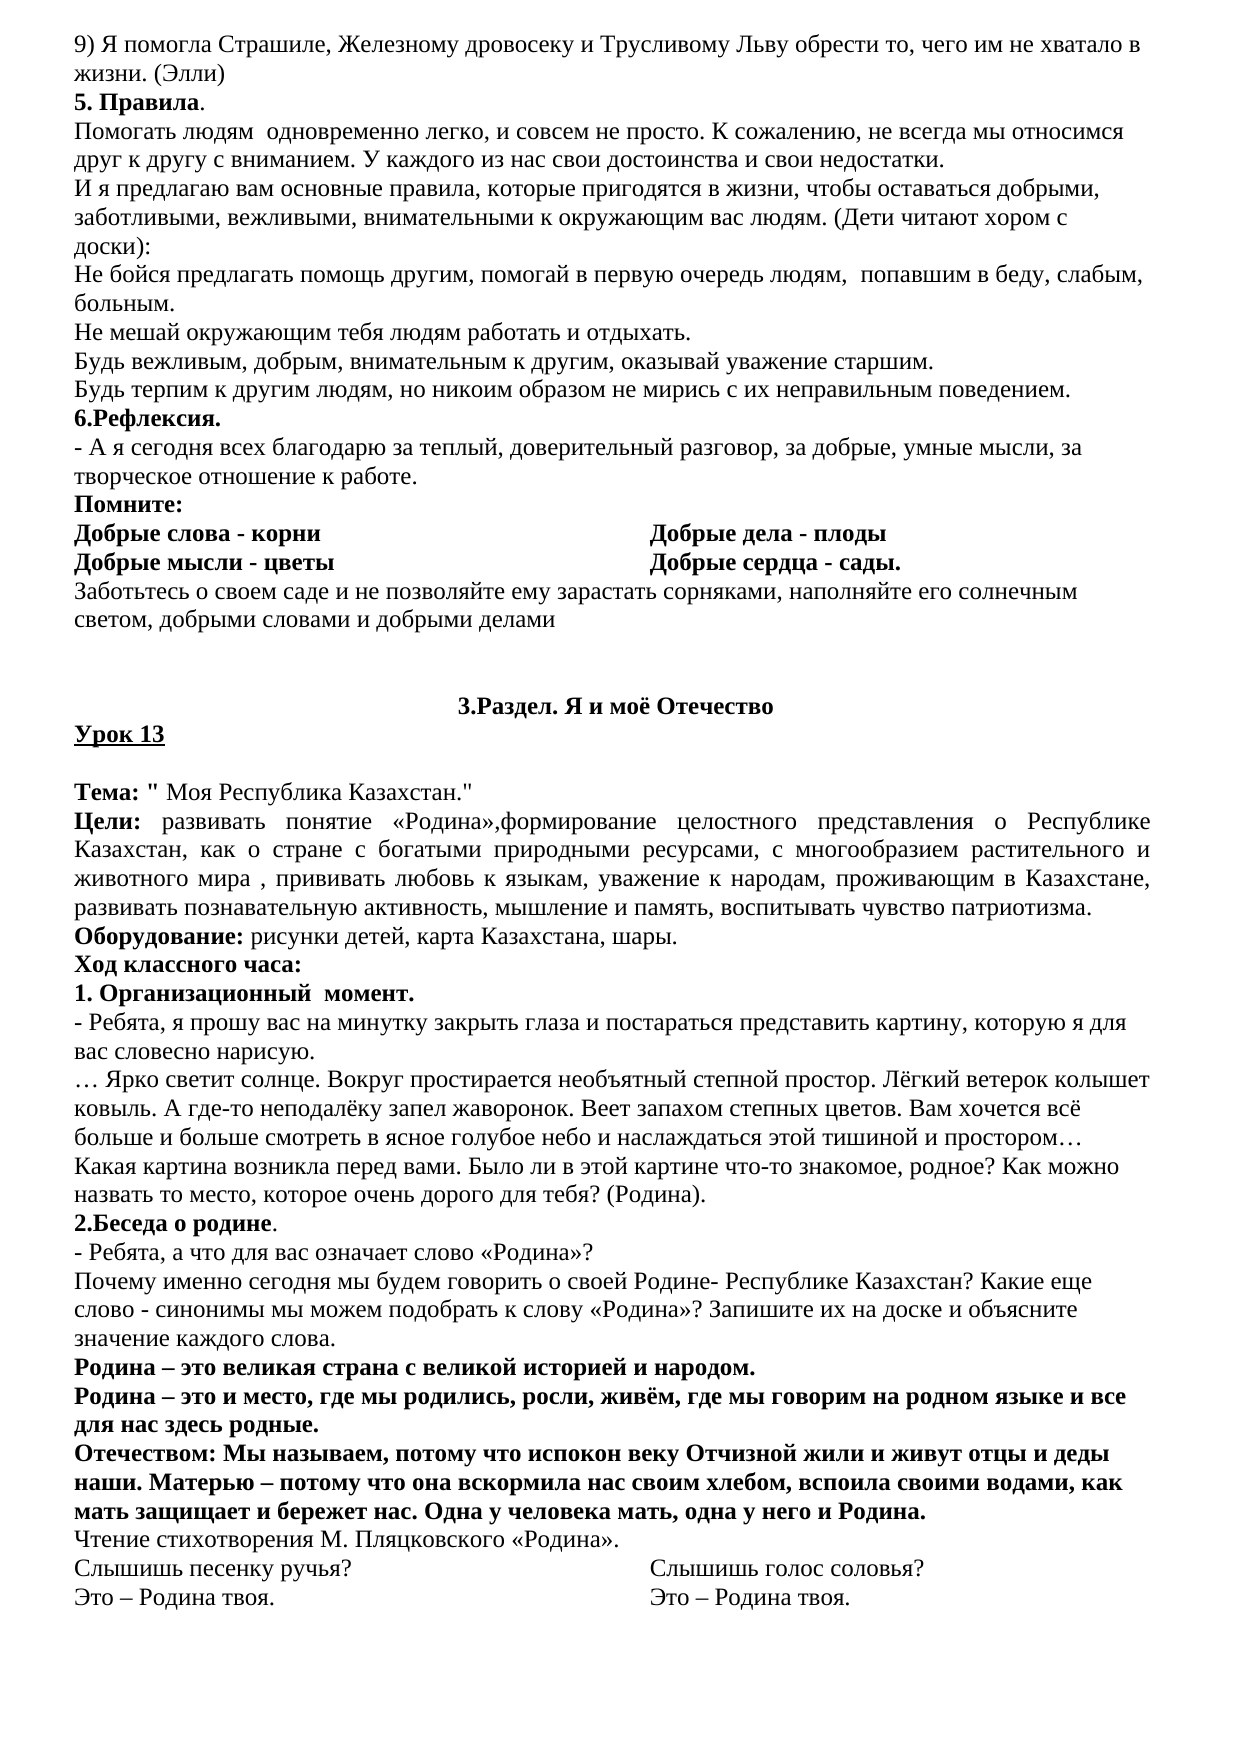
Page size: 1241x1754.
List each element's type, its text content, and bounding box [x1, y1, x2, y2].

text Это – Родина твоя. [74, 1582, 576, 1611]
text Отечеством: Мы называем, потому что испокон веку Отчизной жили и живут отцы и деды наши. Матерью – потому что она вскормила нас своим хлебом, вспоила своими водами, как мать защищает и бережет нас. Одна у человека мать, одна у него и Родина. [74, 1438, 1152, 1524]
text Будь вежливым, добрым, внимательным к другим, оказывай уважение старшим. [74, 346, 1152, 374]
text Помогать людям одновременно легко, и совсем не просто. К сожалению, не всегда мы относимся друг к другу с вниманием. У каждого из нас свои достоинства и свои недостатки. [74, 116, 1152, 173]
text Оборудование: рисунки детей, карта Казахстана, шары. [74, 921, 1152, 949]
text И я предлагаю вам основные правила, которые пригодятся в жизни, чтобы оставаться добрыми, заботливыми, вежливыми, внимательными к окружающим вас людям. (Дети читают хором с доски): [74, 173, 1152, 259]
text - А я сегодня всех благодарю за теплый, доверительный разговор, за добрые, умные мысли, за творческое отношение к работе. [74, 432, 1152, 489]
text Урок 13 [74, 719, 1152, 748]
text Добрые мысли - цветы [74, 547, 576, 576]
text 2.Беседа о родине. [74, 1208, 1152, 1237]
text Не бойся предлагать помощь другим, помогай в первую очередь людям, попавшим в беду, слабым, больным. [74, 259, 1152, 317]
text 1. Организационный момент. [74, 978, 1152, 1007]
text 5. Правила. [74, 87, 1152, 116]
text Заботьтесь о своем саде и не позволяйте ему зарастать сорняками, наполняйте его солнечным светом, добрыми словами и добрыми делами [74, 576, 1152, 633]
text Не мешай окружающим тебя людям работать и отдыхать. [74, 317, 1152, 346]
text Ход классного часа: [74, 949, 1152, 978]
text 3.Раздел. Я и моё Отечество [74, 691, 1152, 719]
text Чтение стихотворения М. Пляцковского «Родина». [74, 1524, 1152, 1553]
text Тема: " Моя Республика Казахстан." [74, 777, 1152, 806]
text - Ребята, я прошу вас на минутку закрыть глаза и постараться представить картину, которую я для вас словесно нарисую. [74, 1007, 1152, 1064]
text Добрые слова - корни [74, 518, 576, 547]
text … Ярко светит солнце. Вокруг простирается необъятный степной простор. Лёгкий ветерок колышет ковыль. А где-то неподалёку запел жаворонок. Веет запахом степных цветов. Вам хочется всё больше и больше смотреть в ясное голубое небо и наслаждаться этой тишиной и простором… [74, 1064, 1152, 1151]
text 6.Рефлексия. [74, 403, 1152, 432]
text Родина – это и место, где мы родились, росли, живём, где мы говорим на родном языке и все для нас здесь родные. [74, 1381, 1152, 1438]
text Помните: [74, 489, 1152, 518]
text Добрые сердца - сады. [649, 547, 1152, 576]
text Будь терпим к другим людям, но никоим образом не мирись с их неправильным поведением. [74, 374, 1152, 403]
text Слышишь голос соловья? [649, 1553, 1152, 1582]
text - Ребята, а что для вас означает слово «Родина»? [74, 1237, 1152, 1266]
text Добрые дела - плоды [649, 518, 1152, 547]
text 9) Я помогла Страшиле, Железному дровосеку и Трусливому Льву обрести то, чего им не хватало в жизни. (Элли) [74, 29, 1152, 87]
text Это – Родина твоя. [649, 1582, 1152, 1611]
text Родина – это великая страна с великой историей и народом. [74, 1352, 1152, 1381]
text Почему именно сегодня мы будем говорить о своей Родине- Республике Казахстан? Какие еще слово - синонимы мы можем подобрать к слову «Родина»? Запишите их на доске и объясните значение каждого слова. [74, 1266, 1152, 1352]
text Слышишь песенку ручья? [74, 1553, 576, 1582]
text Какая картина возникла перед вами. Было ли в этой картине что-то знакомое, родное? Как можно назвать то место, которое очень дорого для тебя? (Родина). [74, 1151, 1152, 1208]
text Цели: развивать понятие «Родина»,формирование целостного представления о Республике Казахстан, как о стране с богатыми природными ресурсами, с многообразием растительного и животного мира , прививать любовь к языкам, уважение к народам, проживающим в Казахстане, развивать познавательную активность, мышление и память, воспитывать чувство патриотизма. [74, 806, 1152, 921]
